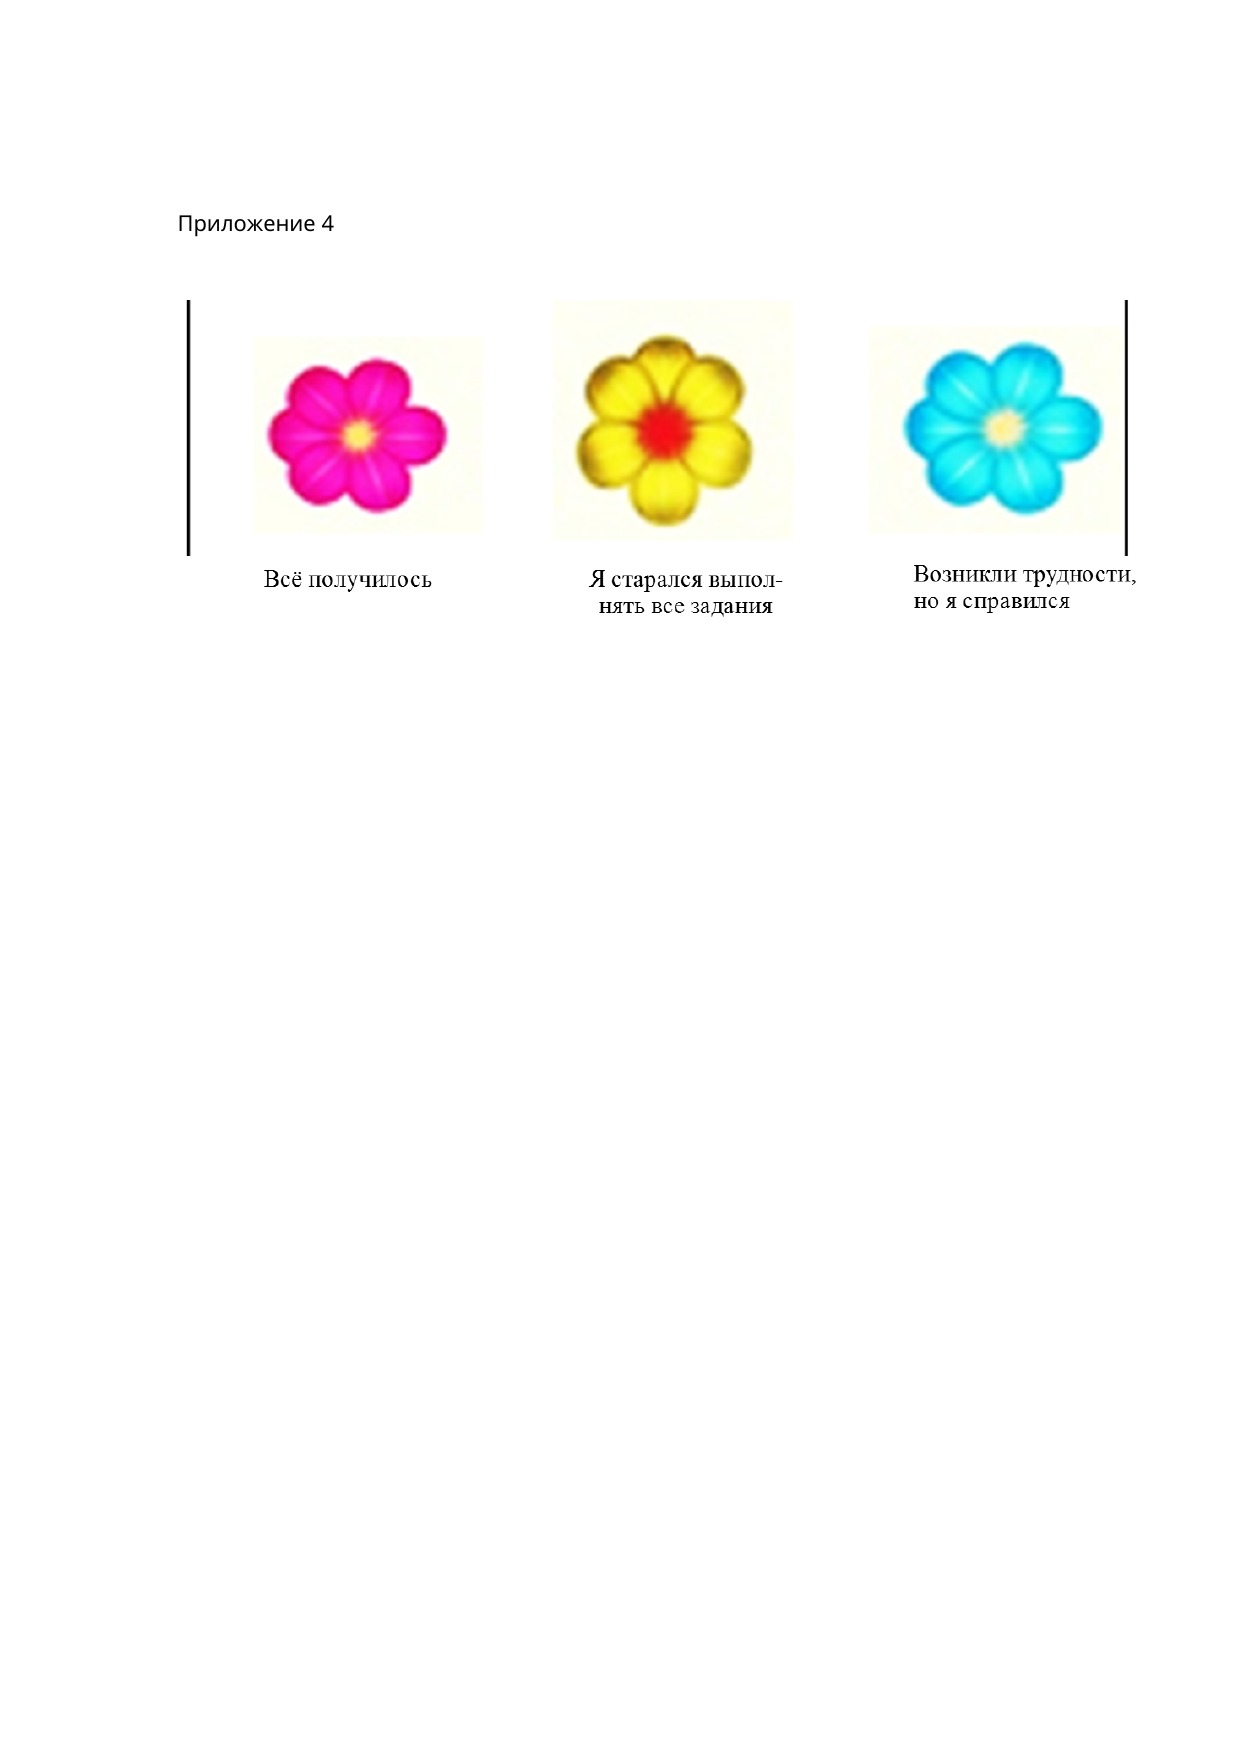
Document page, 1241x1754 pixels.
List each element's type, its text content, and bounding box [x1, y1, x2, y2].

picture [186, 300, 1143, 661]
text Приложение 4 [177, 207, 1152, 237]
